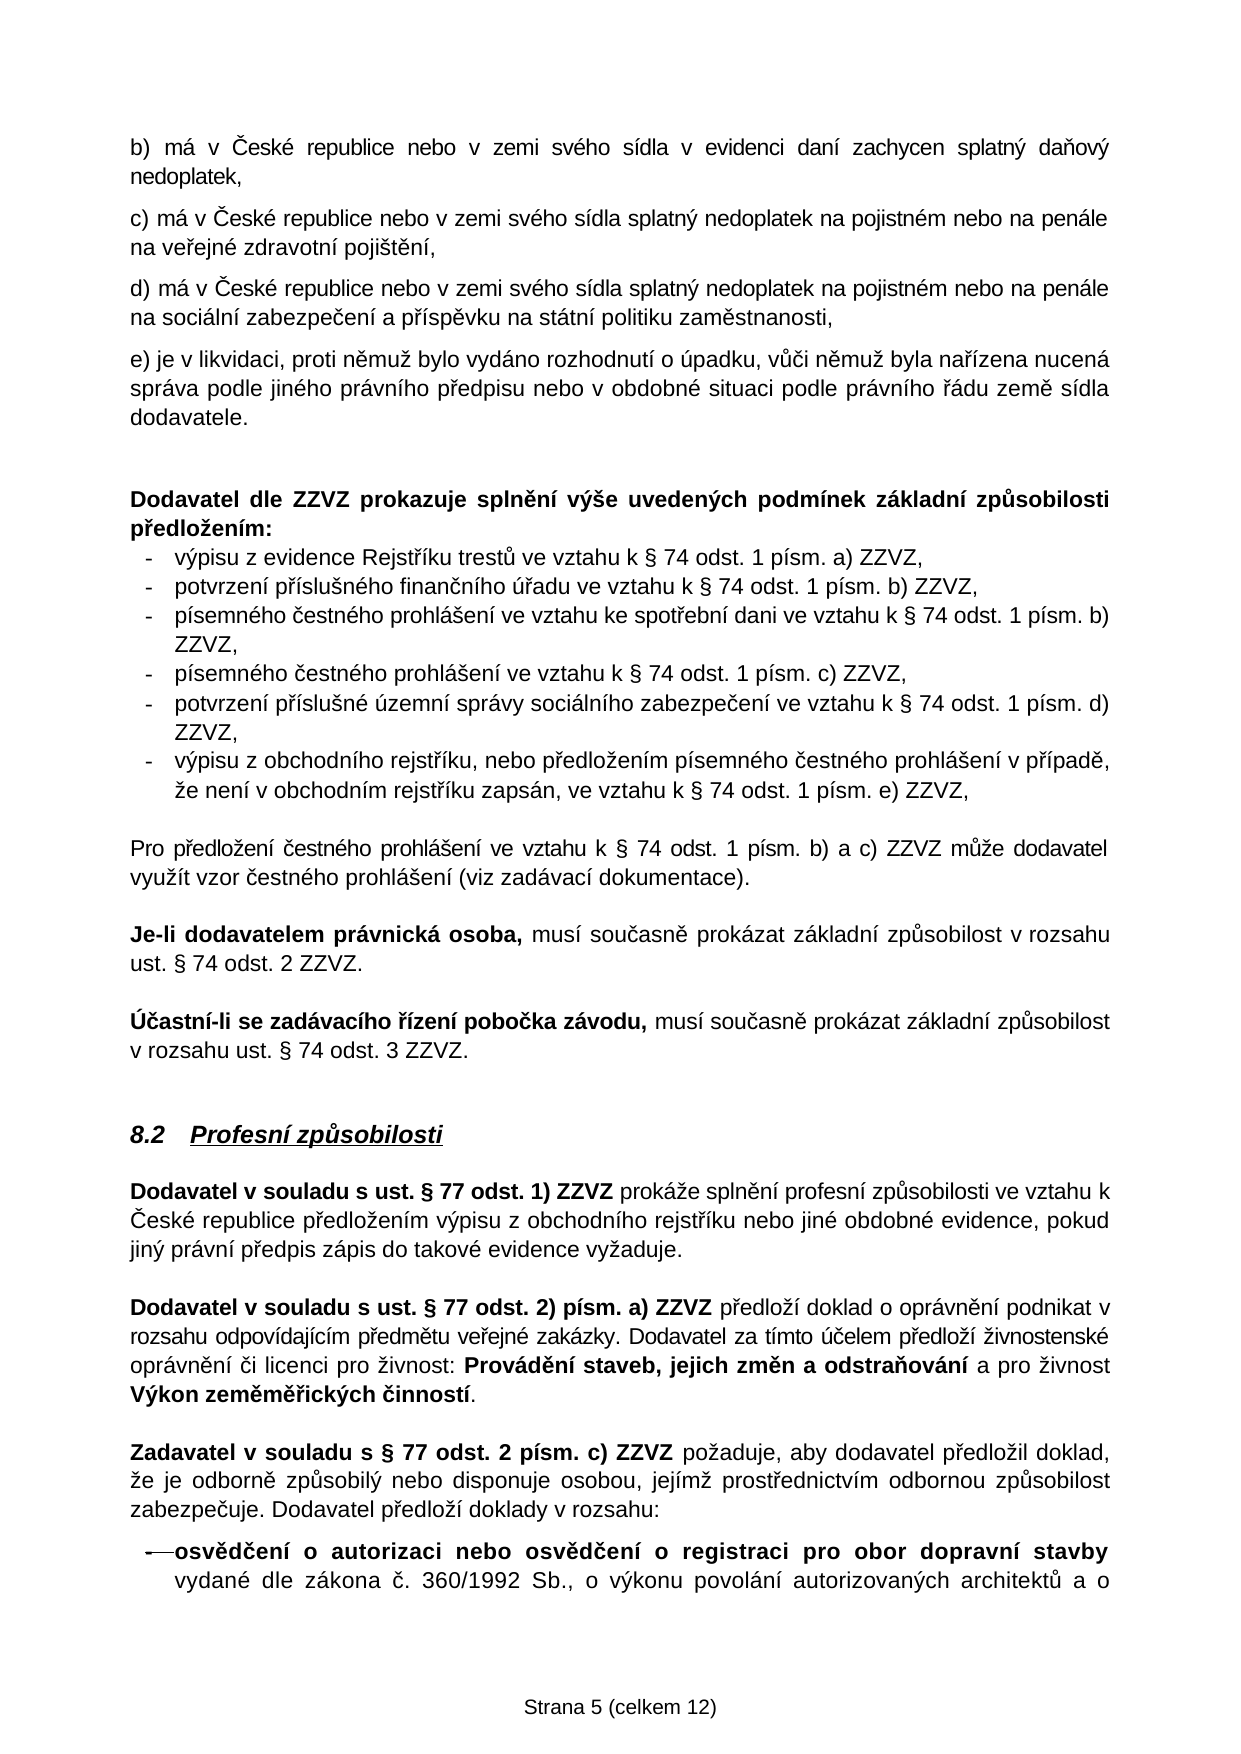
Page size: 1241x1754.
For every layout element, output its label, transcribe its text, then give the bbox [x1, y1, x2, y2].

list potvrzení příslušného finančního úřadu ve vztahu k § 74 odst. 1 písm. b) ZZVZ, [145, 573, 1110, 600]
text Pro předložení čestného prohlášení ve vztahu k § 74 odst. 1 písm. b) a c) ZZVZ může dodavatel využít vzor čestného prohlášení (viz zadávací dokumentace). [130, 834, 1110, 890]
list písemného čestného prohlášení ve vztahu k § 74 odst. 1 písm. c) ZZVZ, [145, 660, 1110, 687]
list Dodavatel v souladu s ust. § 77 odst. 2) písm. a) ZZVZ předloží doklad o oprávnění podnikat v rozsahu odpovídajícím předmětu veřejné zakázky. Dodavatel za tímto účelem předloží živnostenské oprávnění či licenci pro živnost: Provádění staveb, jejich změn a odstraňování a pro živnost Výkon zeměměřických činností. [130, 1294, 1110, 1407]
text Dodavatel dle ZZVZ prokazuje splnění výše uvedených podmínek základní způsobilosti předložením: [130, 486, 1110, 542]
list potvrzení příslušné územní správy sociálního zabezpečení ve vztahu k § 74 odst. 1 písm. d) ZZVZ, [145, 689, 1110, 745]
text b) má v České republice nebo v zemi svého sídla v evidenci daní zachycen splatný daňový nedoplatek, [130, 134, 1110, 189]
text e) je v likvidaci, proti němuž bylo vydáno rozhodnutí o úpadku, vůči němuž byla nařízena nucená správa podle jiného právního předpisu nebo v obdobné situaci podle právního řádu země sídla dodavatele. [130, 346, 1110, 430]
text Účastní-li se zadávacího řízení pobočka závodu, musí současně prokázat základní způsobilost v rozsahu ust. § 74 odst. 3 ZZVZ. [130, 1008, 1110, 1063]
subtitle Profesní způsobilosti [130, 1120, 1110, 1149]
text Je-li dodavatelem právnická osoba, musí současně prokázat základní způsobilost v rozsahu ust. § 74 odst. 2 ZZVZ. [130, 921, 1110, 977]
text c) má v České republice nebo v zemi svého sídla splatný nedoplatek na pojistném nebo na penále na veřejné zdravotní pojištění, [130, 205, 1110, 260]
list Zadavatel v souladu s § 77 odst. 2 písm. c) ZZVZ požaduje, aby dodavatel předložil doklad, že je odborně způsobilý nebo disponuje osobou, jejímž prostřednictvím odbornou způsobilost zabezpečuje. Dodavatel předloží doklady v rozsahu: [130, 1438, 1110, 1523]
list výpisu z evidence Rejstříku trestů ve vztahu k § 74 odst. 1 písm. a) ZZVZ, [145, 544, 1110, 571]
text d) má v České republice nebo v zemi svého sídla splatný nedoplatek na pojistném nebo na penále na sociální zabezpečení a příspěvku na státní politiku zaměstnanosti, [130, 275, 1110, 330]
text Dodavatel v souladu s ust. § 77 odst. 1) ZZVZ prokáže splnění profesní způsobilosti ve vztahu k České republice předložením výpisu z obchodního rejstříku nebo jiné obdobné evidence, pokud jiný právní předpis zápis do takové evidence vyžaduje. [130, 1178, 1110, 1262]
list výpisu z obchodního rejstříku, nebo předložením písemného čestného prohlášení v případě, že není v obchodním rejstříku zapsán, ve vztahu k § 74 odst. 1 písm. e) ZZVZ, [145, 747, 1110, 803]
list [145, 1538, 1110, 1593]
list písemného čestného prohlášení ve vztahu ke spotřební dani ve vztahu k § 74 odst. 1 písm. b) ZZVZ, [145, 602, 1110, 658]
